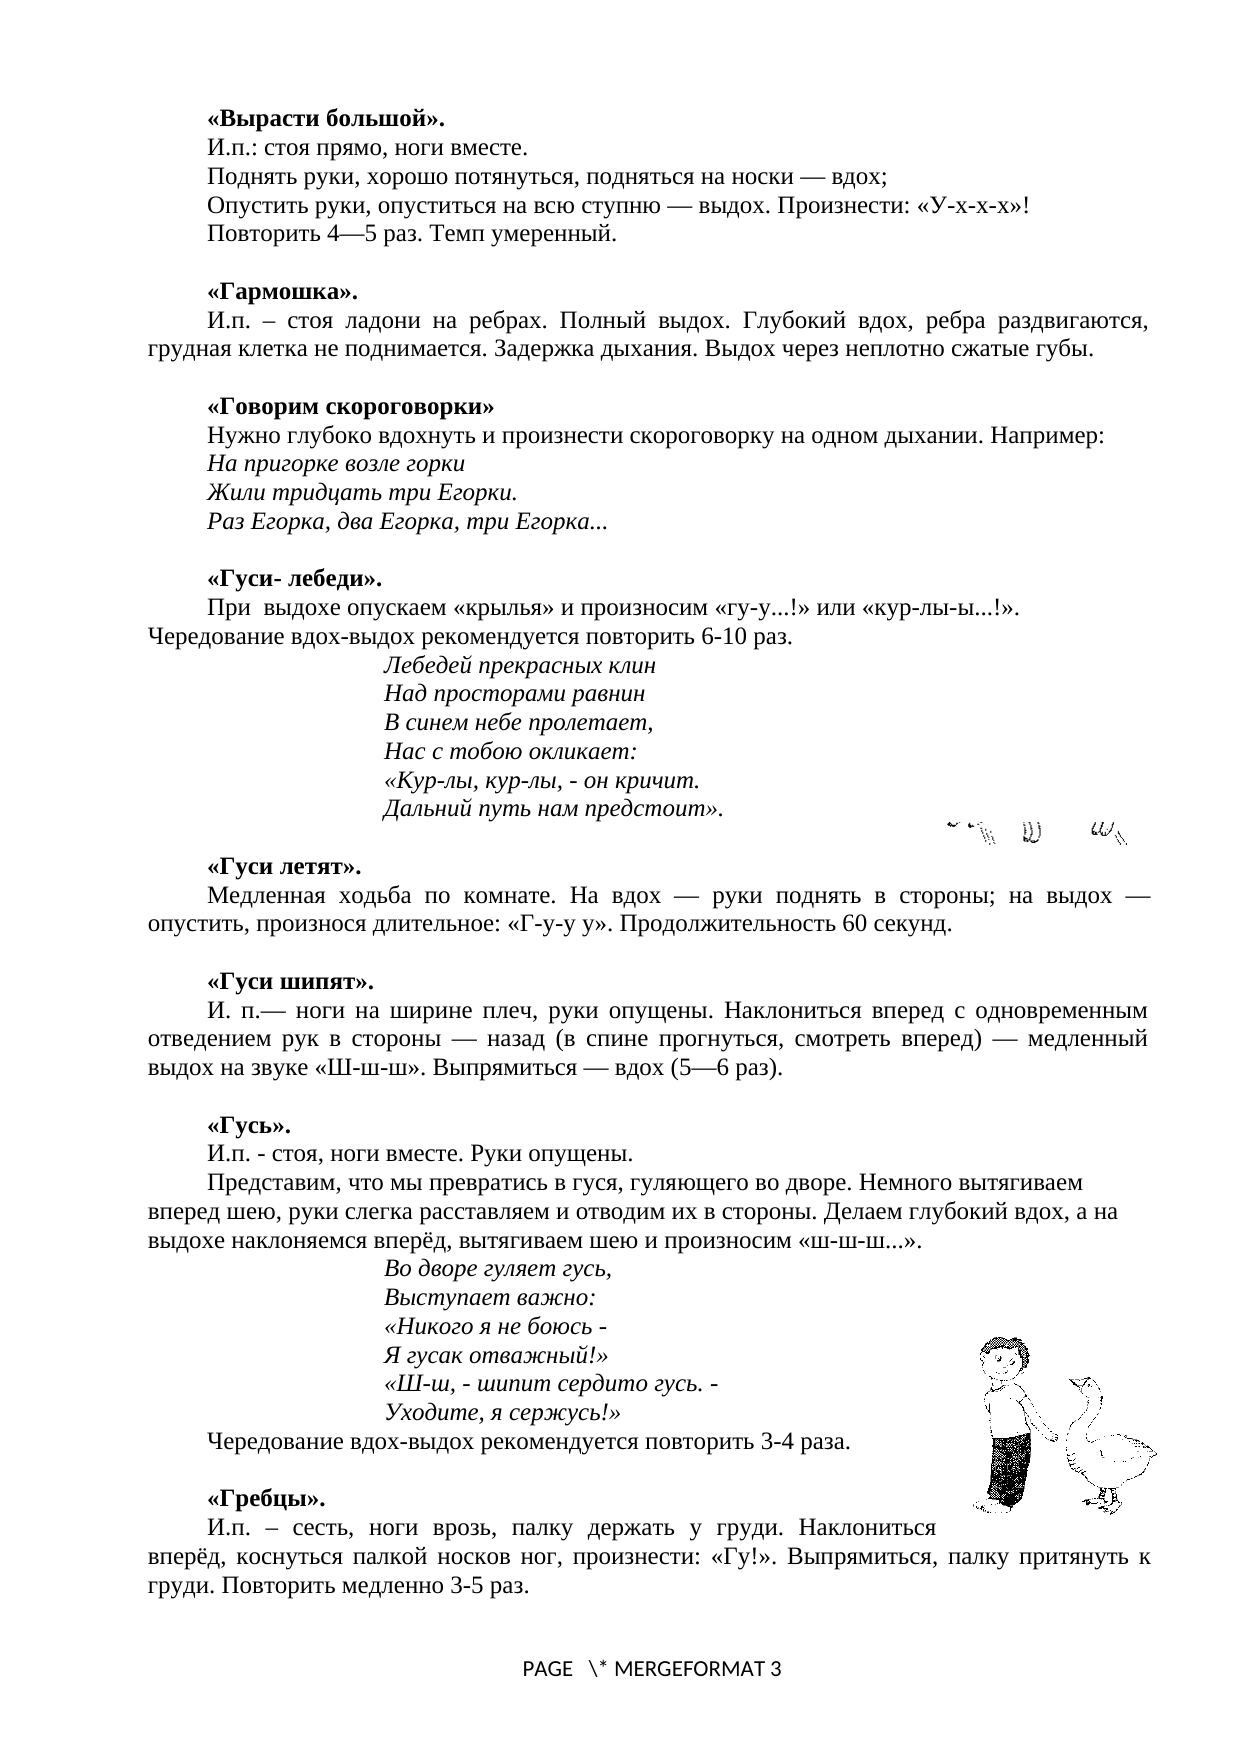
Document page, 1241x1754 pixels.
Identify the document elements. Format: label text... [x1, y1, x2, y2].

picture [956, 1320, 1166, 1532]
text «Гребцы». [148, 1483, 956, 1512]
text Я гусак отважный!» [384, 1340, 956, 1368]
text Чередование вдох-выдох рекомендуется повторить 3-4 раза. [148, 1426, 956, 1455]
text Медленная ходьба по комнате. На вдох — руки поднять в стороны; на выдох — опустить, произнося длительное: «Г-у-у у». Продолжительность 60 секунд. [148, 880, 1152, 937]
text И.п. – стоя ладони на ребрах. Полный выдох. Глубокий вдох, ребра раздвигаются, грудная клетка не поднимается. Задержка дыхания. Выдох через неплотно сжатые губы. [148, 305, 1150, 362]
text «Гуси шипят». [148, 966, 1150, 995]
text При выдохе опускаем «крылья» и произносим «гу-у...!» или «кур-лы-ы...!». Чередование вдох-выдох рекомендуется повторить 6-10 раз. [148, 592, 1152, 650]
text Лебедей прекрасных клин [384, 650, 1152, 678]
text Поднять руки, хорошо потянуться, подняться на носки — вдох; [148, 161, 1152, 190]
text «Гармошка». [148, 276, 1150, 305]
text «Гусь». [148, 1110, 1152, 1138]
text И.п.: стоя прямо, ноги вместе. [148, 132, 1152, 161]
text Опустить руки, опуститься на всю ступню — выдох. Произнести: «У-х-х-х»! [148, 190, 1152, 218]
text «Никого я не боюсь - [384, 1311, 1152, 1340]
text Нас с тобою окликает: [384, 736, 1152, 765]
text В синем небе пролетает, [384, 707, 1152, 736]
text И. п.— ноги на ширине плеч, руки опущены. Наклониться вперед с одновременным отведением рук в стороны — назад (в спине прогнуться, смотреть вперед) — медленный выдох на звуке «Ш-ш-ш». Выпрямиться — вдох (5—6 раз). [148, 995, 1150, 1081]
text Во дворе гуляет гусь, [384, 1253, 1152, 1282]
text На пригорке возле горки Жили тридцать три Егорки. Раз Егорка, два Егорка, три Егорка... [207, 448, 1152, 535]
text Нужно глубоко вдохнуть и произнести скороговорку на одном дыхании. Например: [148, 420, 1152, 448]
text «Кур-лы, кур-лы, - он кричит. [384, 765, 1152, 793]
text Уходите, я сержусь!» [384, 1397, 956, 1426]
text Дальний путь нам предстоит». [384, 793, 1152, 822]
text «Вырасти большой». [148, 103, 1152, 132]
text «Гуси летят». [148, 851, 1152, 880]
text «Гуси- лебеди». [148, 563, 1152, 592]
text «Ш-ш, - шипит сердито гусь. - [384, 1368, 956, 1397]
text И.п. - стоя, ноги вместе. Руки опущены. [148, 1138, 1152, 1167]
text Над просторами равнин [384, 678, 1152, 707]
text Повторить 4—5 раз. Темп умеренный. [148, 218, 1152, 247]
text «Говорим скороговорки» [148, 391, 1152, 420]
text Представим, что мы превратись в гуся, гуляющего во дворе. Немного вытягиваем вперед шею, руки слегка расставляем и отводим их в стороны. Делаем глубокий вдох, а на выдохе наклоняемся вперёд, вытягиваем шею и произносим «ш-ш-ш...». [148, 1167, 1151, 1253]
text И.п. – сесть, ноги врозь, палку держать у груди. Наклониться вперёд, коснуться палкой носков ног, произнести: «Гу!». Выпрямиться, палку притянуть к груди. Повторить медленно 3-5 раз. [148, 1512, 1152, 1598]
text Выступает важно: [384, 1282, 1152, 1311]
